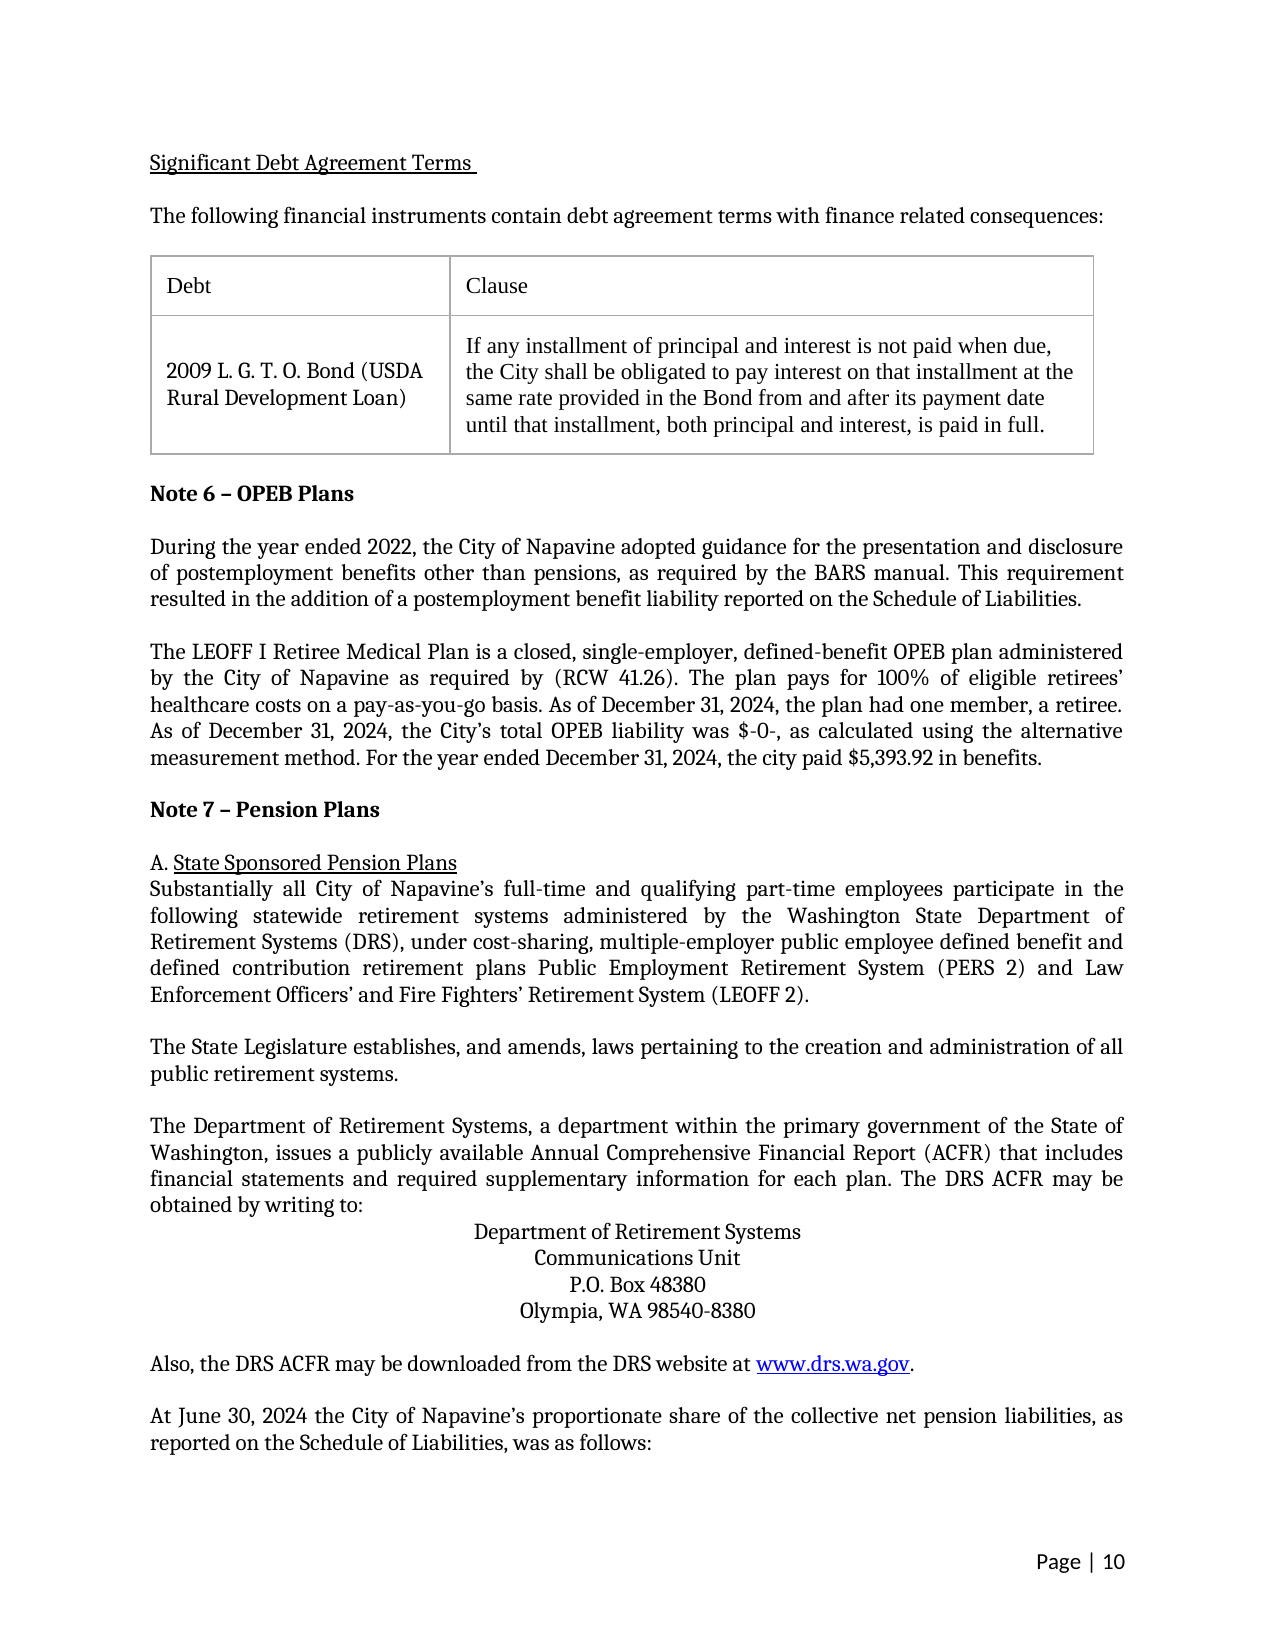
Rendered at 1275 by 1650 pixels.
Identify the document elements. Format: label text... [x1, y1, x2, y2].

text Note 7 – Pension Plans [150, 797, 1125, 823]
text The State Legislature establishes, and amends, laws pertaining to the creation and administration of all public retirement systems. [150, 1034, 1125, 1087]
table_cell If any installment of principal and interest is not paid when due, the City shall be obligated to pay interest on that installment at the same rate provided in the Bond from and after its payment date until that installment, both principal and interest, is paid in full. [451, 316, 1093, 453]
text Also, the DRS ACFR may be downloaded from the DRS website at www.drs.wa.gov. [150, 1350, 1125, 1377]
text During the year ended 2022, the City of Napavine adopted guidance for the presentation and disclosure of postemployment benefits other than pensions, as required by the BARS manual. This requirement resulted in the addition of a postemployment benefit liability reported on the Schedule of Liabilities. [150, 507, 1125, 612]
text Note 6 – OPEB Plans [150, 481, 1125, 507]
text The Department of Retirement Systems, a department within the primary government of the State of Washington, issues a publicly available Annual Comprehensive Financial Report (ACFR) that includes financial statements and required supplementary information for each plan. The DRS ACFR may be obtained by writing to: [150, 1113, 1125, 1219]
text At June 30, 2024 the City of Napavine’s proportionate share of the collective net pension liabilities, as reported on the Schedule of Liabilities, was as follows: [150, 1403, 1125, 1456]
table_header Debt [152, 257, 449, 314]
text The LEOFF I Retiree Medical Plan is a closed, single-employer, defined-benefit OPEB plan administered by the City of Napavine as required by (RCW 41.26). The plan pays for 100% of eligible retirees’ healthcare costs on a pay-as-you-go basis. As of December 31, 2024, the plan had one member, a retiree. As of December 31, 2024, the City’s total OPEB liability was $-0-, as calculated using the alternative measurement method. For the year ended December 31, 2024, the city paid $5,393.92 in benefits. [150, 639, 1125, 771]
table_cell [152, 316, 449, 453]
text The following financial instruments contain debt agreement terms with finance related consequences: [150, 203, 1125, 229]
text A. State Sponsored Pension Plans [150, 850, 1125, 876]
text Department of Retirement Systems Communications Unit P.O. Box 48380 Olympia, WA 98540-8380 [150, 1219, 1125, 1324]
table_header Clause [451, 257, 1093, 314]
text Substantially all City of Napavine’s full-time and qualifying part-time employees participate in the following statewide retirement systems administered by the Washington State Department of Retirement Systems (DRS), under cost-sharing, multiple-employer public employee defined benefit and defined contribution retirement plans Public Employment Retirement System (PERS 2) and Law Enforcement Officers’ and Fire Fighters’ Retirement System (LEOFF 2). [150, 876, 1125, 1008]
text Significant Debt Agreement Terms [150, 150, 1125, 176]
